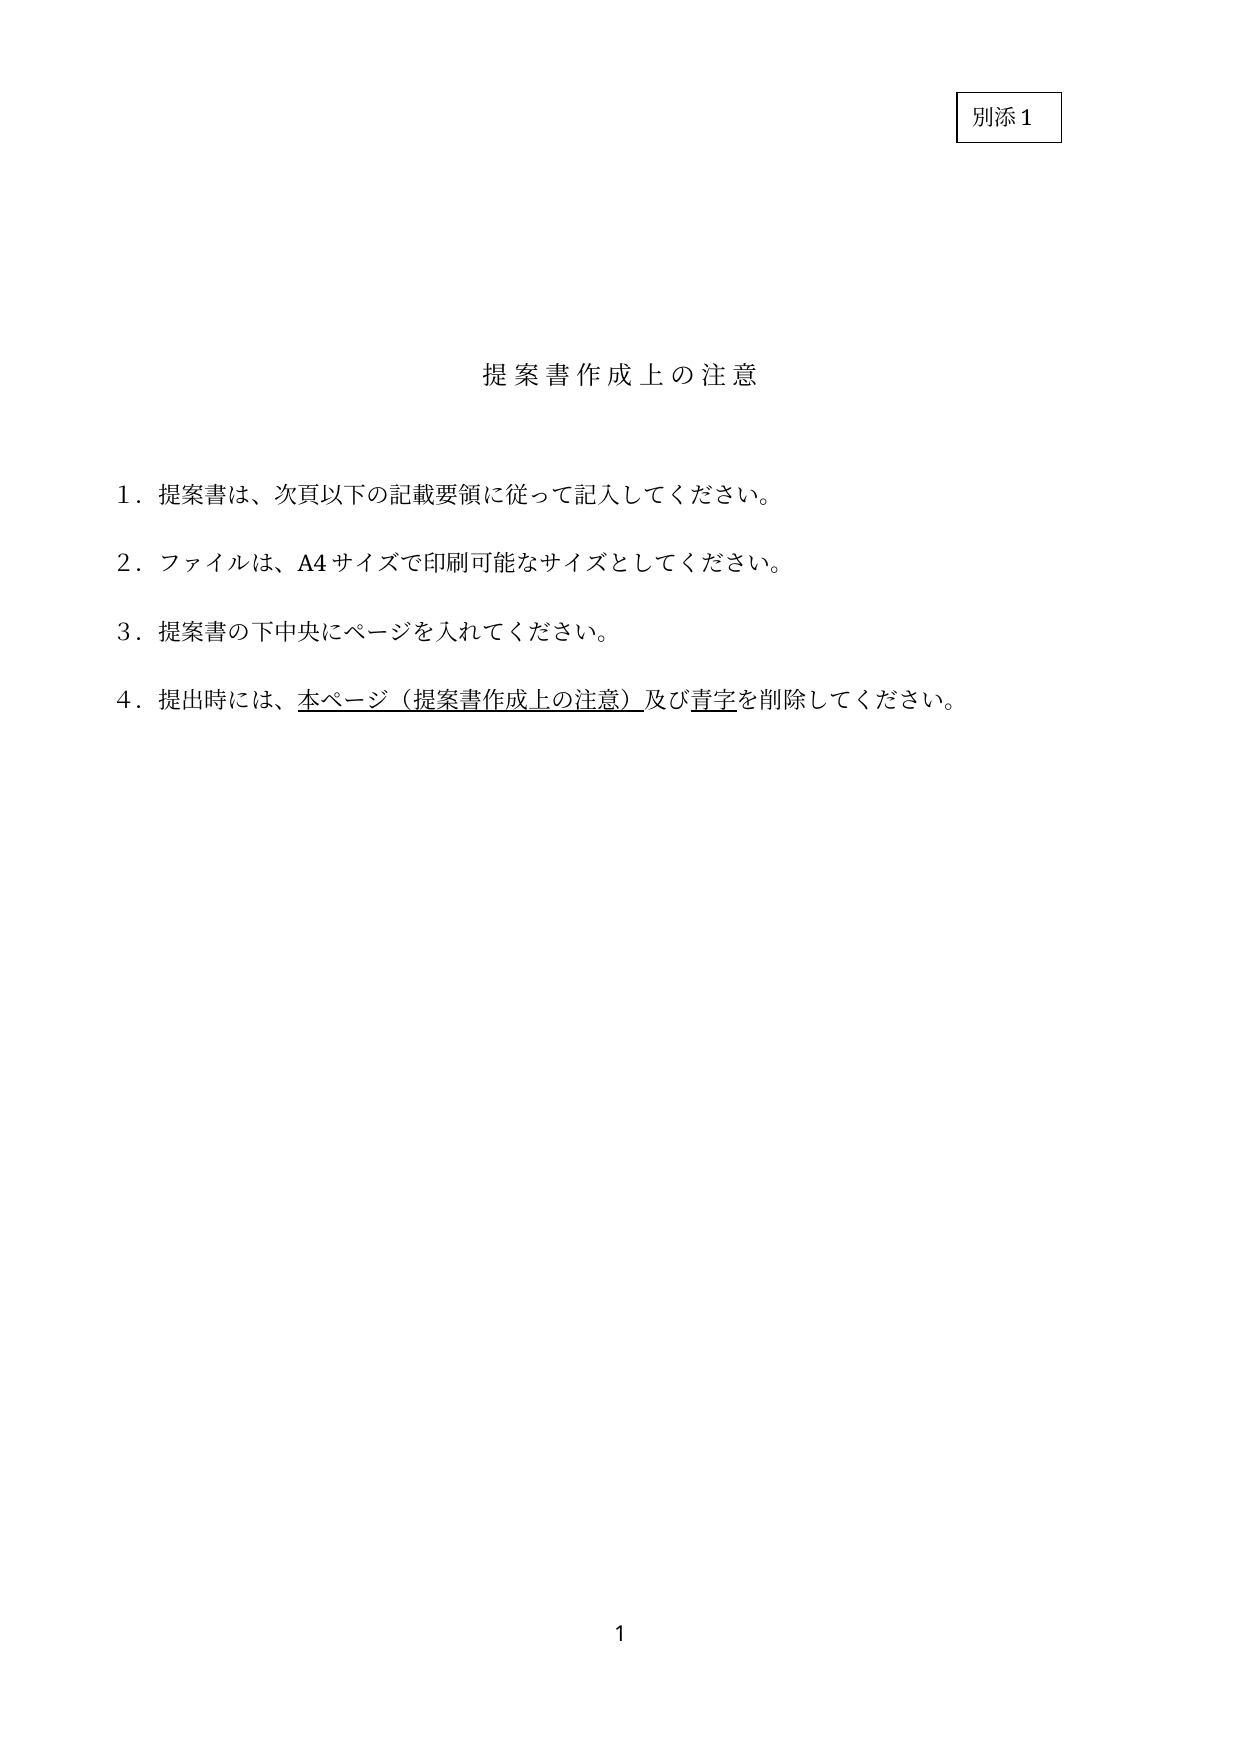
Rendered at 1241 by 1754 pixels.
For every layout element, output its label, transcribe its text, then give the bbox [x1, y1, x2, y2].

text ２．ファイルは、A4サイズで印刷可能なサイズとしてください。 [112, 545, 1128, 579]
text ３．提案書の下中央にページを入れてください。 [112, 613, 1128, 647]
text 提案書作成上の注意 [112, 339, 1128, 408]
text １．提案書は、次頁以下の記載要領に従って記入してください。 [112, 476, 1128, 510]
text ４．提出時には、本ページ（提案書作成上の注意）及び青字を削除してください。 [112, 682, 1128, 716]
